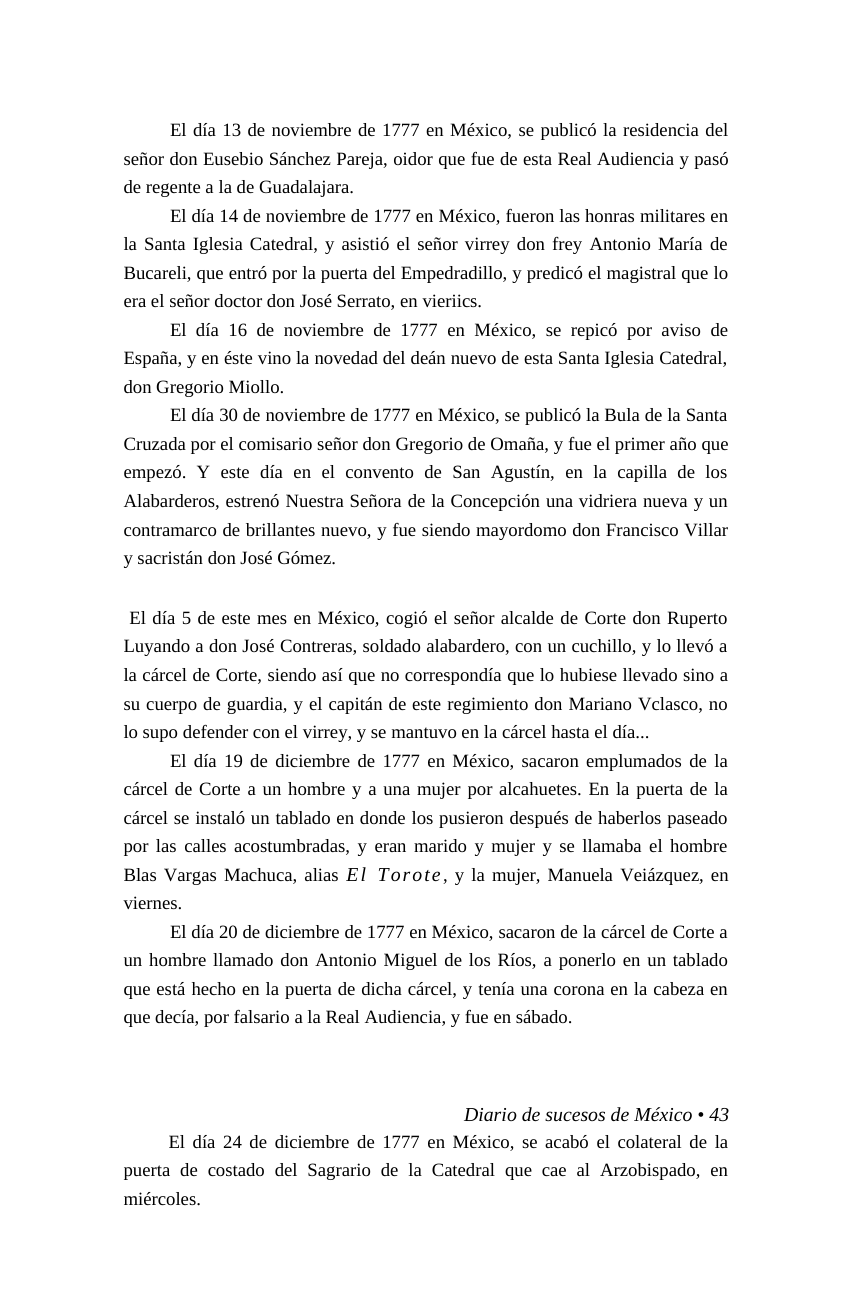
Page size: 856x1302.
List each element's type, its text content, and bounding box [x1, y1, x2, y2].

text El día 16 de noviembre de 1777 en México, se repicó por aviso de España, y en éste vino la novedad del deán nuevo de esta Santa Iglesia Catedral, don Gregorio Miollo. [123, 313, 729, 399]
text El día 30 de noviembre de 1777 en México, se publicó la Bula de la Santa Cruzada por el comisario señor don Gregorio de Omaña, y fue el primer año que empezó. Y este día en el convento de San Agustín, en la capilla de los Alabarderos, estrenó Nuestra Señora de la Concepción una vidriera nueva y un contramarco de brillantes nuevo, y fue siendo mayordomo don Francisco Villar y sacristán don José Gómez. [123, 399, 729, 570]
text El día 24 de diciembre de 1777 en México, se acabó el colateral de la puerta de costado del Sagrario de la Catedral que cae al Arzobispado, en miércoles. [123, 1125, 729, 1211]
text El día 19 de diciembre de 1777 en México, sacaron emplumados de la cárcel de Corte a un hombre y a una mujer por alcahuetes. En la puerta de la cárcel se instaló un tablado en donde los pusieron después de haberlos paseado por las calles acostumbradas, y eran marido y mujer y se llamaba el hombre Blas Vargas Machuca, alias El Torote, y la mujer, Manuela Veiázquez, en viernes. [123, 744, 729, 916]
text El día 13 de noviembre de 1777 en México, se publicó la residencia del señor don Eusebio Sánchez Pareja, oidor que fue de esta Real Audiencia y pasó de regente a la de Guadalajara. [123, 114, 729, 199]
text Diario de sucesos de México • 43 [123, 1105, 729, 1125]
text El día 14 de noviembre de 1777 en México, fueron las honras militares en la Santa Iglesia Catedral, y asistió el señor virrey don frey Antonio María de Bucareli, que entró por la puerta del Empedradillo, y predicó el magistral que lo era el señor doctor don José Serrato, en vieriics. [123, 199, 729, 313]
text El día 20 de diciembre de 1777 en México, sacaron de la cárcel de Corte a un hombre llamado don Antonio Miguel de los Ríos, a ponerlo en un tablado que está hecho en la puerta de dicha cárcel, y tenía una corona en la cabeza en que decía, por falsario a la Real Audiencia, y fue en sábado. [123, 916, 729, 1030]
text El día 5 de este mes en México, cogió el señor alcalde de Corte don Ruperto Luyando a don José Contreras, soldado alabardero, con un cuchillo, y lo llevó a la cárcel de Corte, siendo así que no correspondía que lo hubiese llevado sino a su cuerpo de guardia, y el capitán de este regimiento don Mariano Vclasco, no lo supo defender con el virrey, y se mantuvo en la cárcel hasta el día... [123, 602, 729, 744]
